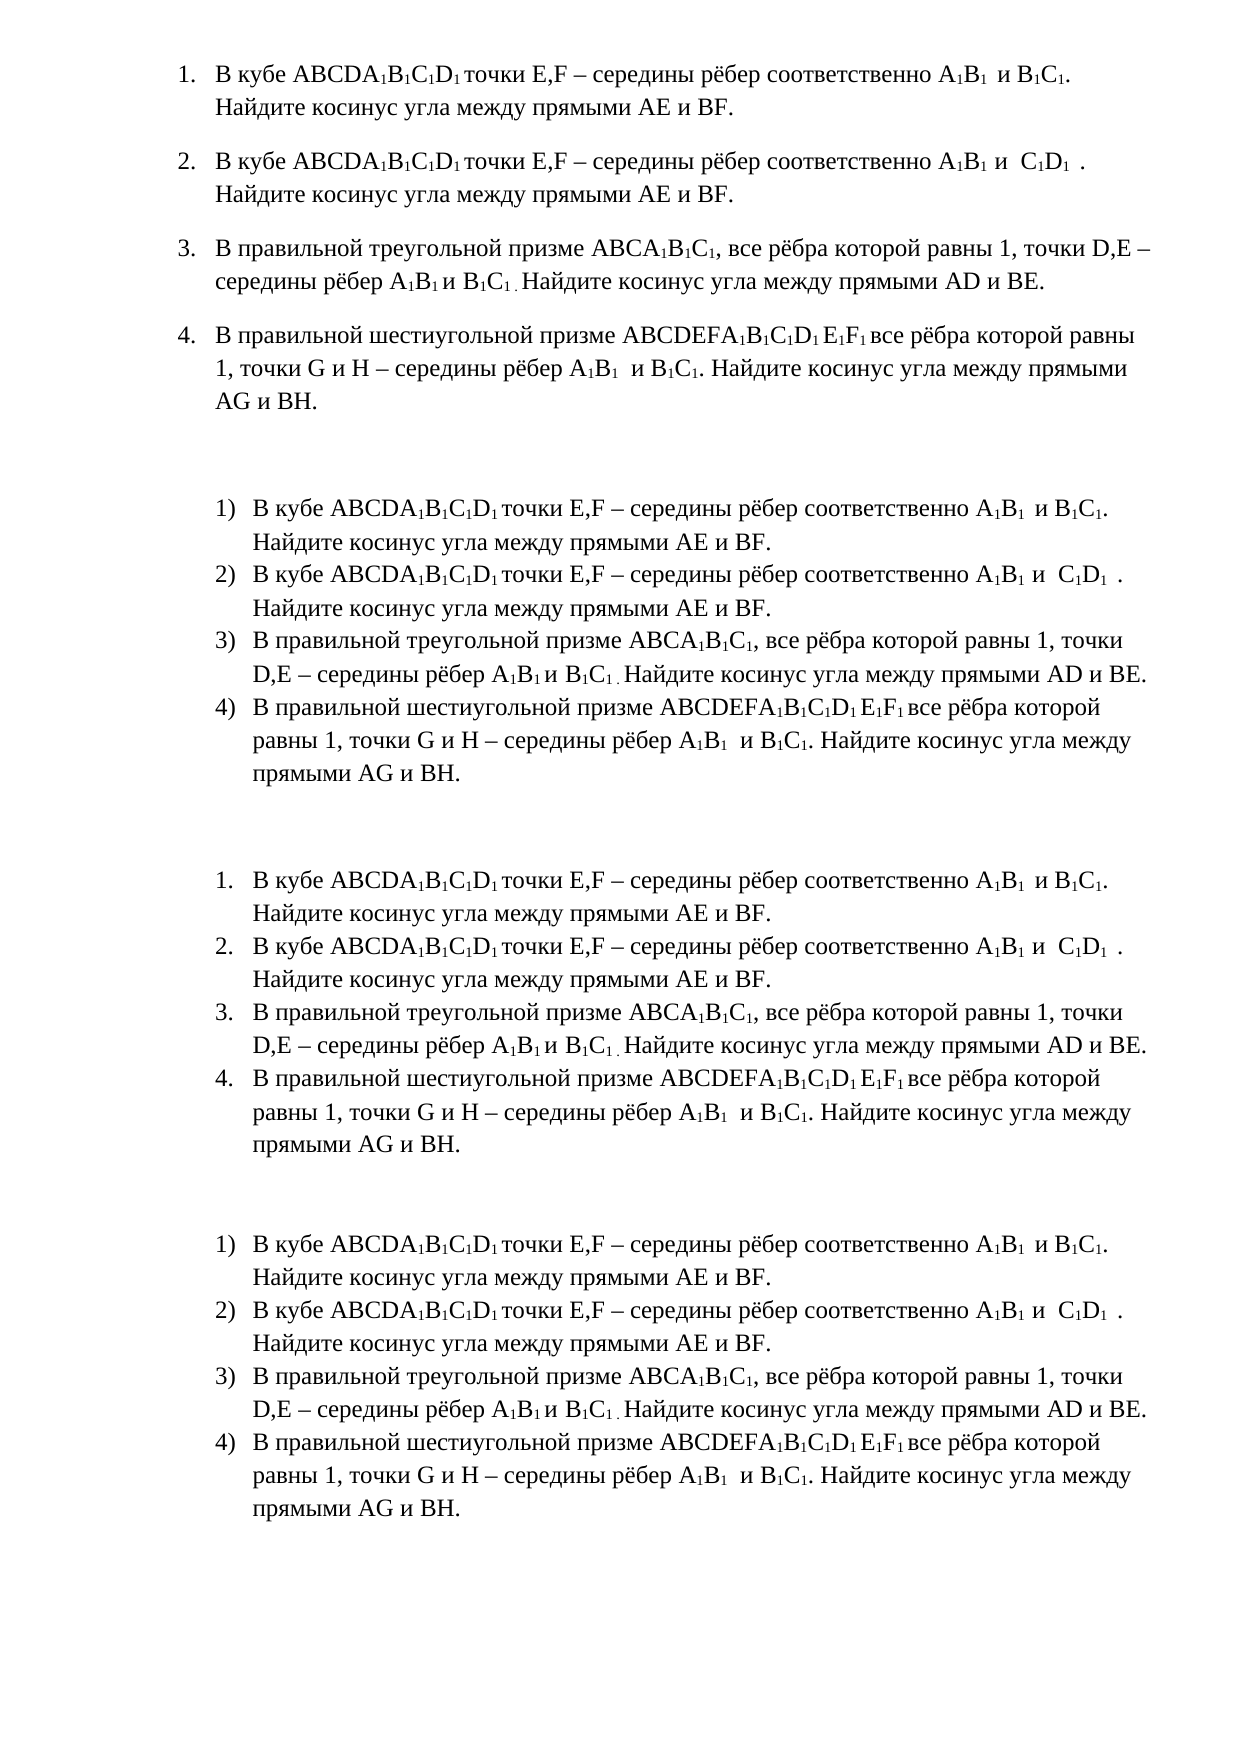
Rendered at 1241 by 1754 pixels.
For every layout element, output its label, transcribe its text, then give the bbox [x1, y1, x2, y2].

list В правильной треугольной призме ABCA1B1C1, все рёбра которой равны 1, точки D,E – середины рёбер A1B1 и B1C1 . Найдите косинус угла между прямыми AD и BE. [215, 626, 1152, 687]
list В кубе ABCDA1B1C1D1 точки E,F – середины рёбер соответственно A1B1 и C1D1 . Найдите косинус угла между прямыми AE и BF. [177, 146, 1152, 208]
list В правильной треугольной призме ABCA1B1C1, все рёбра которой равны 1, точки D,E – середины рёбер A1B1 и B1C1 . Найдите косинус угла между прямыми AD и BE. [177, 233, 1152, 295]
list В правильной шестиугольной призме ABCDEFA1B1C1D1 E1F1 все рёбра которой равны 1, точки G и H – середины рёбер A1B1 и B1C1. Найдите косинус угла между прямыми AG и BH. [215, 1063, 1152, 1158]
list В кубе ABCDA1B1C1D1 точки E,F – середины рёбер соответственно A1B1 и C1D1 . Найдите косинус угла между прямыми AE и BF. [215, 931, 1152, 993]
list В правильной треугольной призме ABCA1B1C1, все рёбра которой равны 1, точки D,E – середины рёбер A1B1 и B1C1 . Найдите косинус угла между прямыми AD и BE. [215, 997, 1152, 1059]
list В кубе ABCDA1B1C1D1 точки E,F – середины рёбер соответственно A1B1 и C1D1 . Найдите косинус угла между прямыми AE и BF. [215, 1295, 1152, 1356]
list В кубе ABCDA1B1C1D1 точки E,F – середины рёбер соответственно A1B1 и B1C1. Найдите косинус угла между прямыми AE и BF. [177, 59, 1152, 121]
list В кубе ABCDA1B1C1D1 точки E,F – середины рёбер соответственно A1B1 и C1D1 . Найдите косинус угла между прямыми AE и BF. [215, 559, 1152, 621]
list В кубе ABCDA1B1C1D1 точки E,F – середины рёбер соответственно A1B1 и B1C1. Найдите косинус угла между прямыми AE и BF. [215, 1229, 1152, 1290]
list В кубе ABCDA1B1C1D1 точки E,F – середины рёбер соответственно A1B1 и B1C1. Найдите косинус угла между прямыми AE и BF. [215, 493, 1152, 555]
list В правильной шестиугольной призме ABCDEFA1B1C1D1 E1F1 все рёбра которой равны 1, точки G и H – середины рёбер A1B1 и B1C1. Найдите косинус угла между прямыми AG и BH. [215, 692, 1152, 786]
list В правильной треугольной призме ABCA1B1C1, все рёбра которой равны 1, точки D,E – середины рёбер A1B1 и B1C1 . Найдите косинус угла между прямыми AD и BE. [215, 1361, 1152, 1422]
list В правильной шестиугольной призме ABCDEFA1B1C1D1 E1F1 все рёбра которой равны 1, точки G и H – середины рёбер A1B1 и B1C1. Найдите косинус угла между прямыми AG и BH. [215, 1427, 1152, 1522]
list В кубе ABCDA1B1C1D1 точки E,F – середины рёбер соответственно A1B1 и B1C1. Найдите косинус угла между прямыми AE и BF. [215, 865, 1152, 927]
list В правильной шестиугольной призме ABCDEFA1B1C1D1 E1F1 все рёбра которой равны 1, точки G и H – середины рёбер A1B1 и B1C1. Найдите косинус угла между прямыми AG и BH. [177, 320, 1152, 414]
